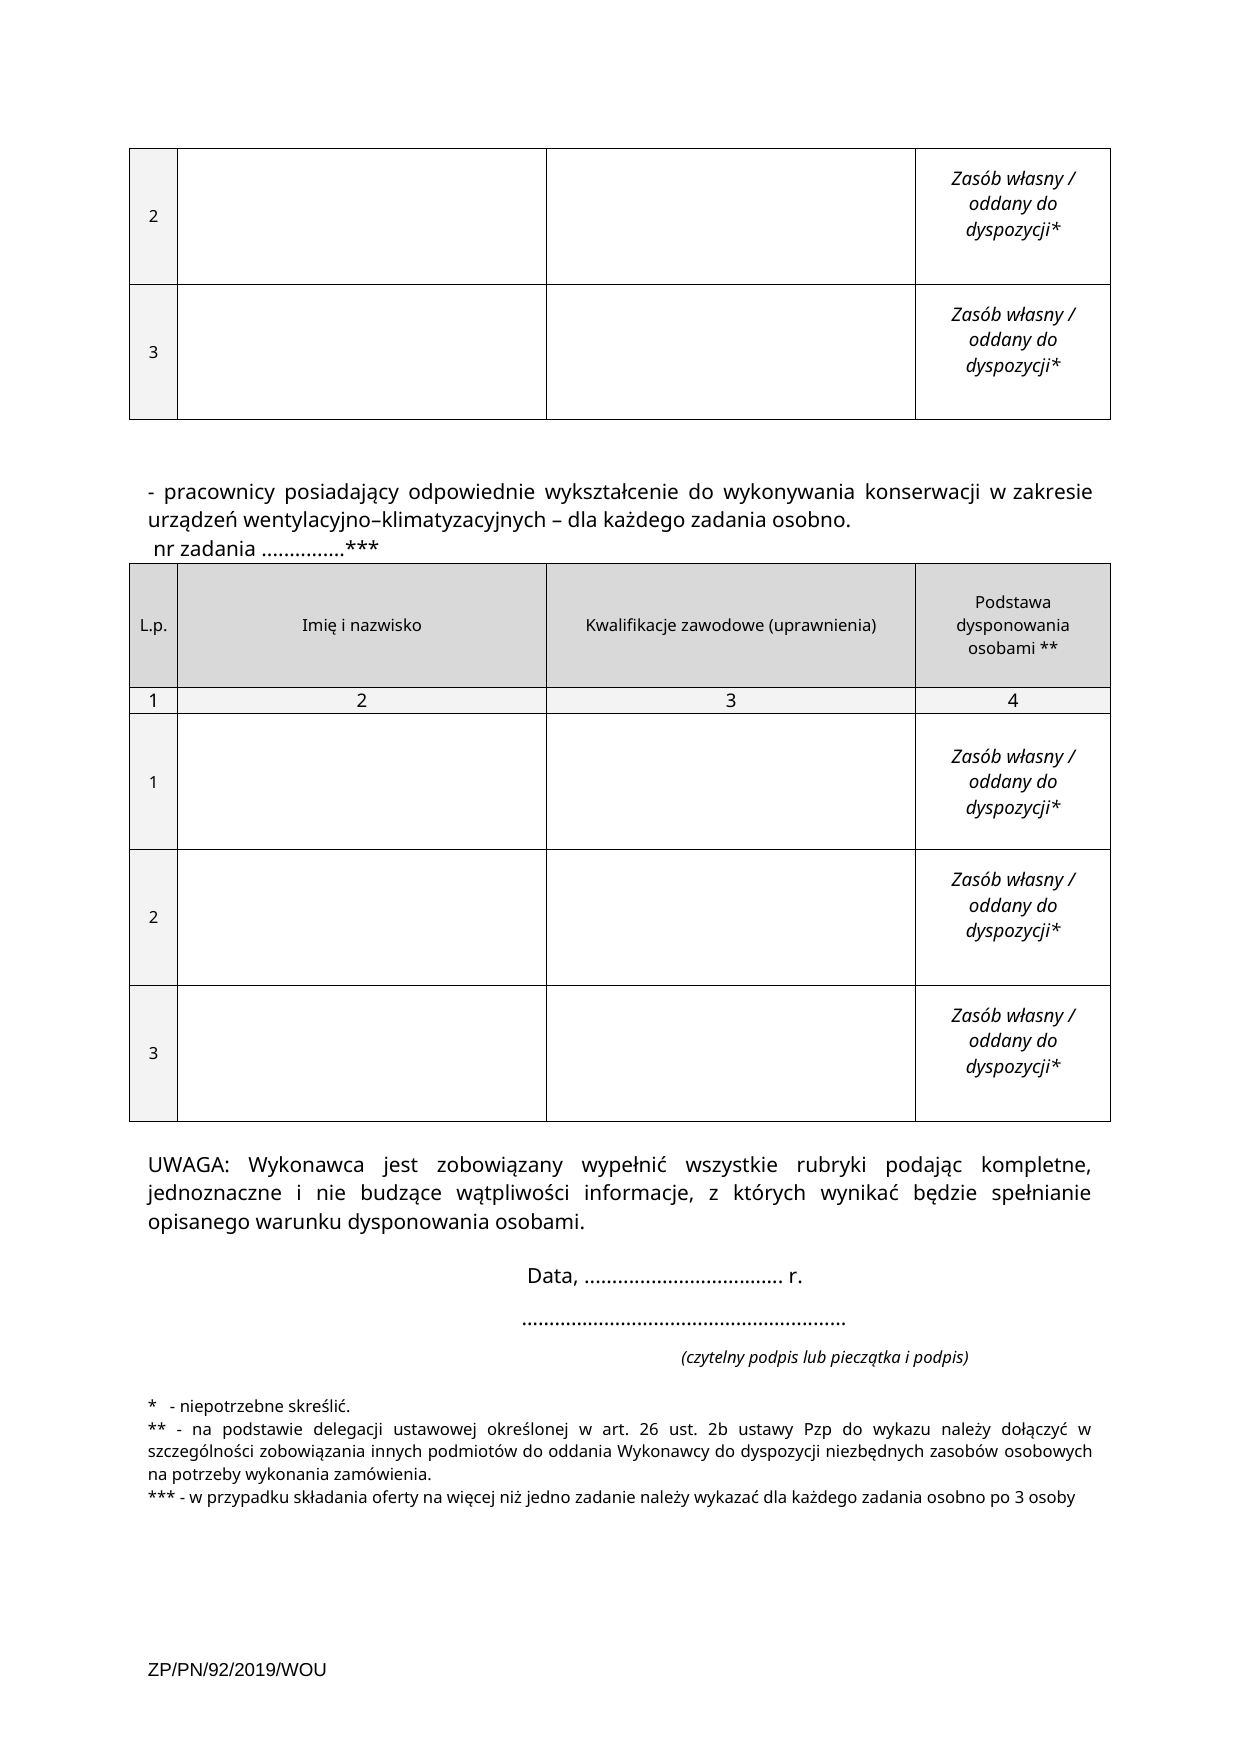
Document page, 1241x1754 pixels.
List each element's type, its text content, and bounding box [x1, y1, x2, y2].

table_header Podstawa dysponowania osobami ** [916, 564, 1110, 687]
table_cell 3 [547, 688, 915, 713]
table_cell [547, 714, 915, 849]
text Data, ................………….……. r. [148, 1261, 1093, 1289]
table_cell 2 [130, 850, 177, 985]
table_cell Zasób własny / oddany do dyspozycji* [916, 986, 1110, 1121]
table_cell Zasób własny / oddany do dyspozycji* [916, 850, 1110, 985]
table_header L.p. [130, 564, 177, 687]
table_header Kwalifikacje zawodowe (uprawnienia) [547, 564, 915, 687]
table_cell 3 [130, 285, 177, 419]
table_cell [178, 285, 546, 419]
table_cell Zasób własny / oddany do dyspozycji* [916, 285, 1110, 419]
text (czytelny podpis lub pieczątka i podpis) [590, 1346, 1093, 1369]
text ** - na podstawie delegacji ustawowej określonej w art. 26 ust. 2b ustawy Pzp do wykazu należy dołączyć w szczególności zobowiązania innych podmiotów do oddania Wykonawcy do dyspozycji niezbędnych zasobów osobowych na potrzeby wykonania zamówienia. [148, 1417, 1093, 1485]
table_cell [178, 850, 546, 985]
text UWAGA: Wykonawca jest zobowiązany wypełnić wszystkie rubryki podając kompletne, jednoznaczne i nie budzące wątpliwości informacje, z których wynikać będzie spełnianie opisanego warunku dysponowania osobami. [148, 1150, 1093, 1235]
table_cell [547, 986, 915, 1121]
table_cell [547, 285, 915, 419]
table_cell [547, 850, 915, 985]
text nr zadania ...............*** [148, 534, 1093, 562]
table_cell [178, 986, 546, 1121]
text *** - w przypadku składania oferty na więcej niż jedno zadanie należy wykazać dla każdego zadania osobno po 3 osoby [148, 1485, 1093, 1508]
text …………………………………………........... [148, 1303, 1093, 1332]
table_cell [916, 149, 1110, 283]
table_cell [178, 714, 546, 849]
table_cell 1 [130, 714, 177, 849]
table_cell 2 [178, 688, 546, 713]
table_cell [178, 149, 546, 283]
table_cell 3 [130, 986, 177, 1121]
table_cell [547, 149, 915, 283]
text * - niepotrzebne skreślić. [148, 1394, 1093, 1417]
table_cell 1 [130, 688, 177, 713]
table_cell 4 [916, 688, 1110, 713]
table_cell Zasób własny / oddany do dyspozycji* [916, 714, 1110, 849]
table_header Imię i nazwisko [178, 564, 546, 687]
table_cell 2 [130, 149, 177, 283]
